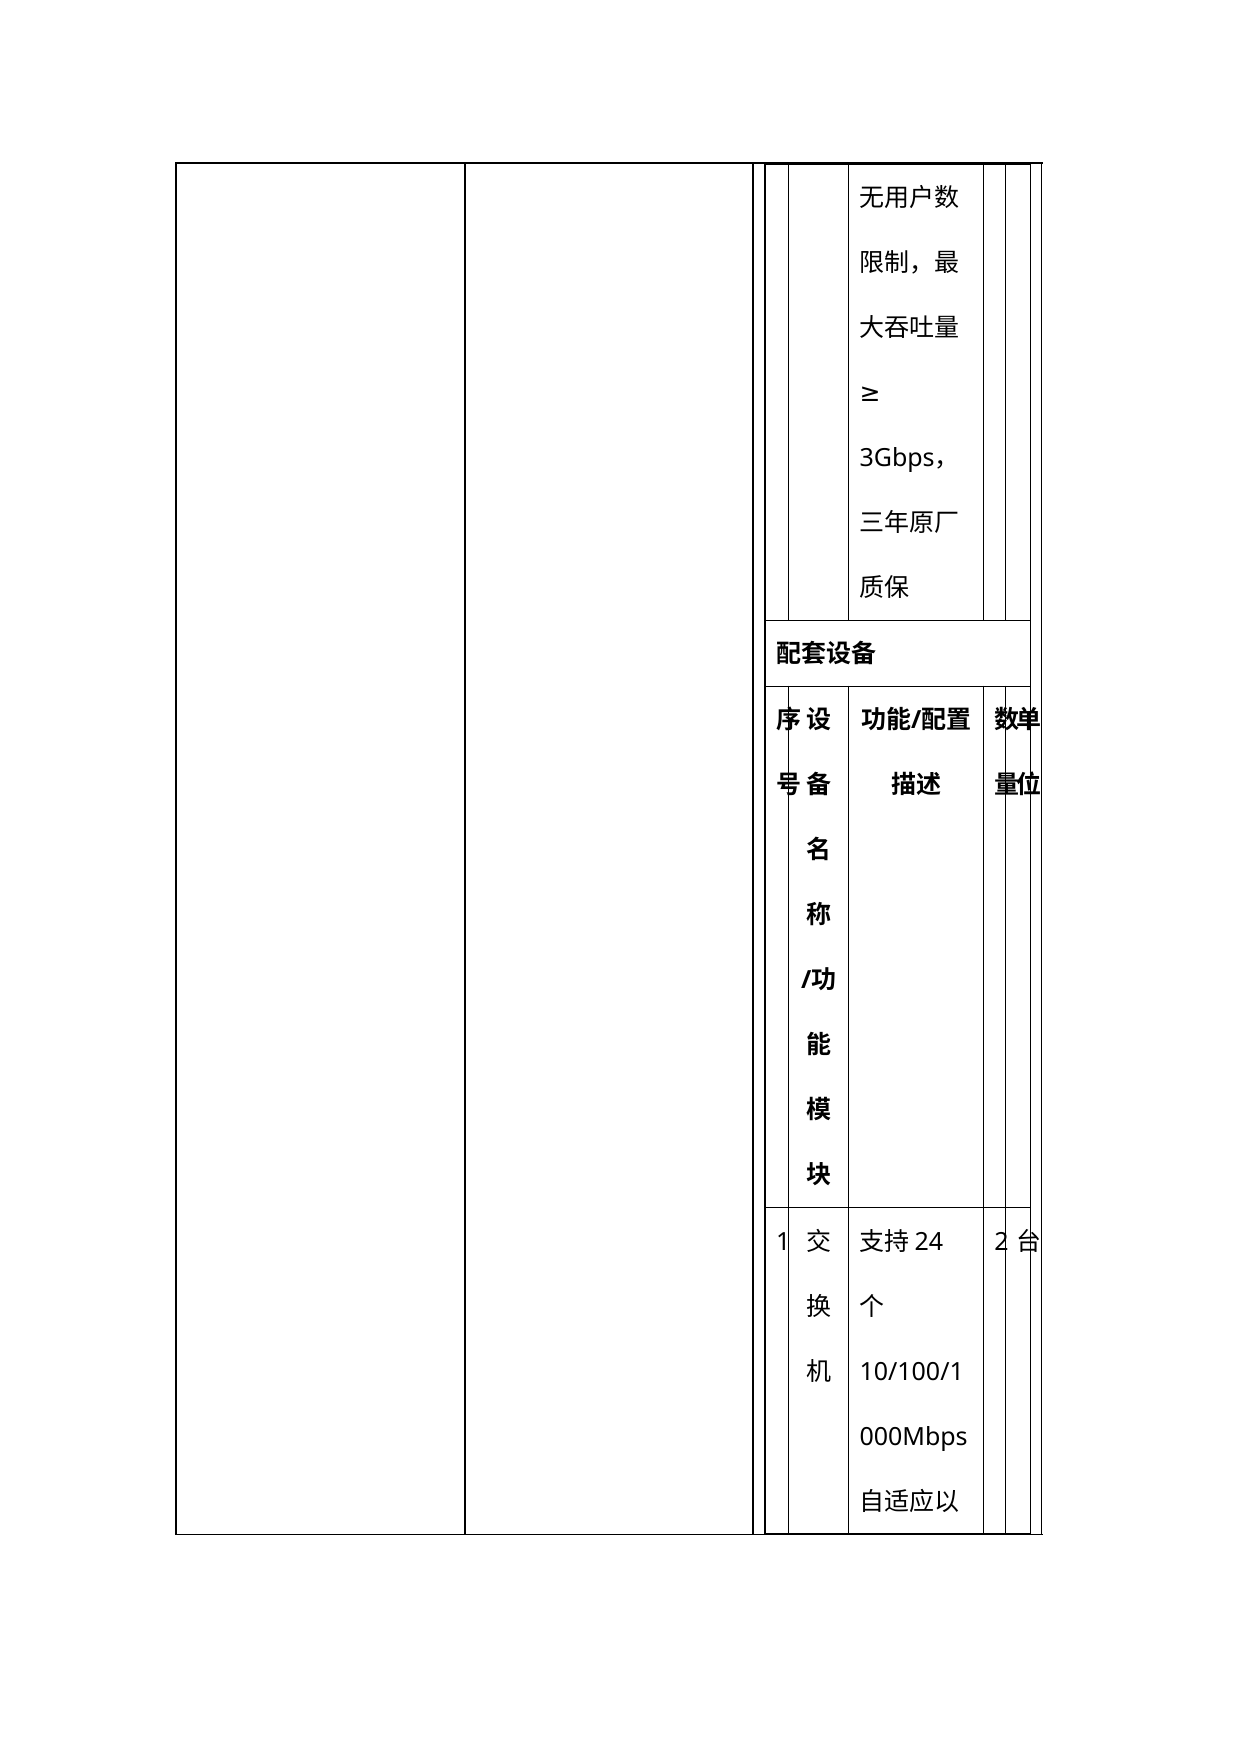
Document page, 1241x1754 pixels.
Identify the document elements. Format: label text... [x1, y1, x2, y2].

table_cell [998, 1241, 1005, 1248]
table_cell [766, 165, 788, 620]
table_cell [789, 165, 848, 620]
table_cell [1006, 165, 1030, 620]
table_cell [466, 164, 752, 1534]
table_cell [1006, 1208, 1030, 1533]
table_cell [754, 164, 764, 1534]
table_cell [849, 165, 983, 620]
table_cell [849, 1208, 983, 1533]
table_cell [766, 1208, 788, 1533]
table_cell 1 [177, 164, 464, 1534]
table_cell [984, 165, 1005, 620]
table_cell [1031, 164, 1041, 1534]
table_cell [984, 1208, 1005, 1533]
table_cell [789, 1208, 848, 1533]
